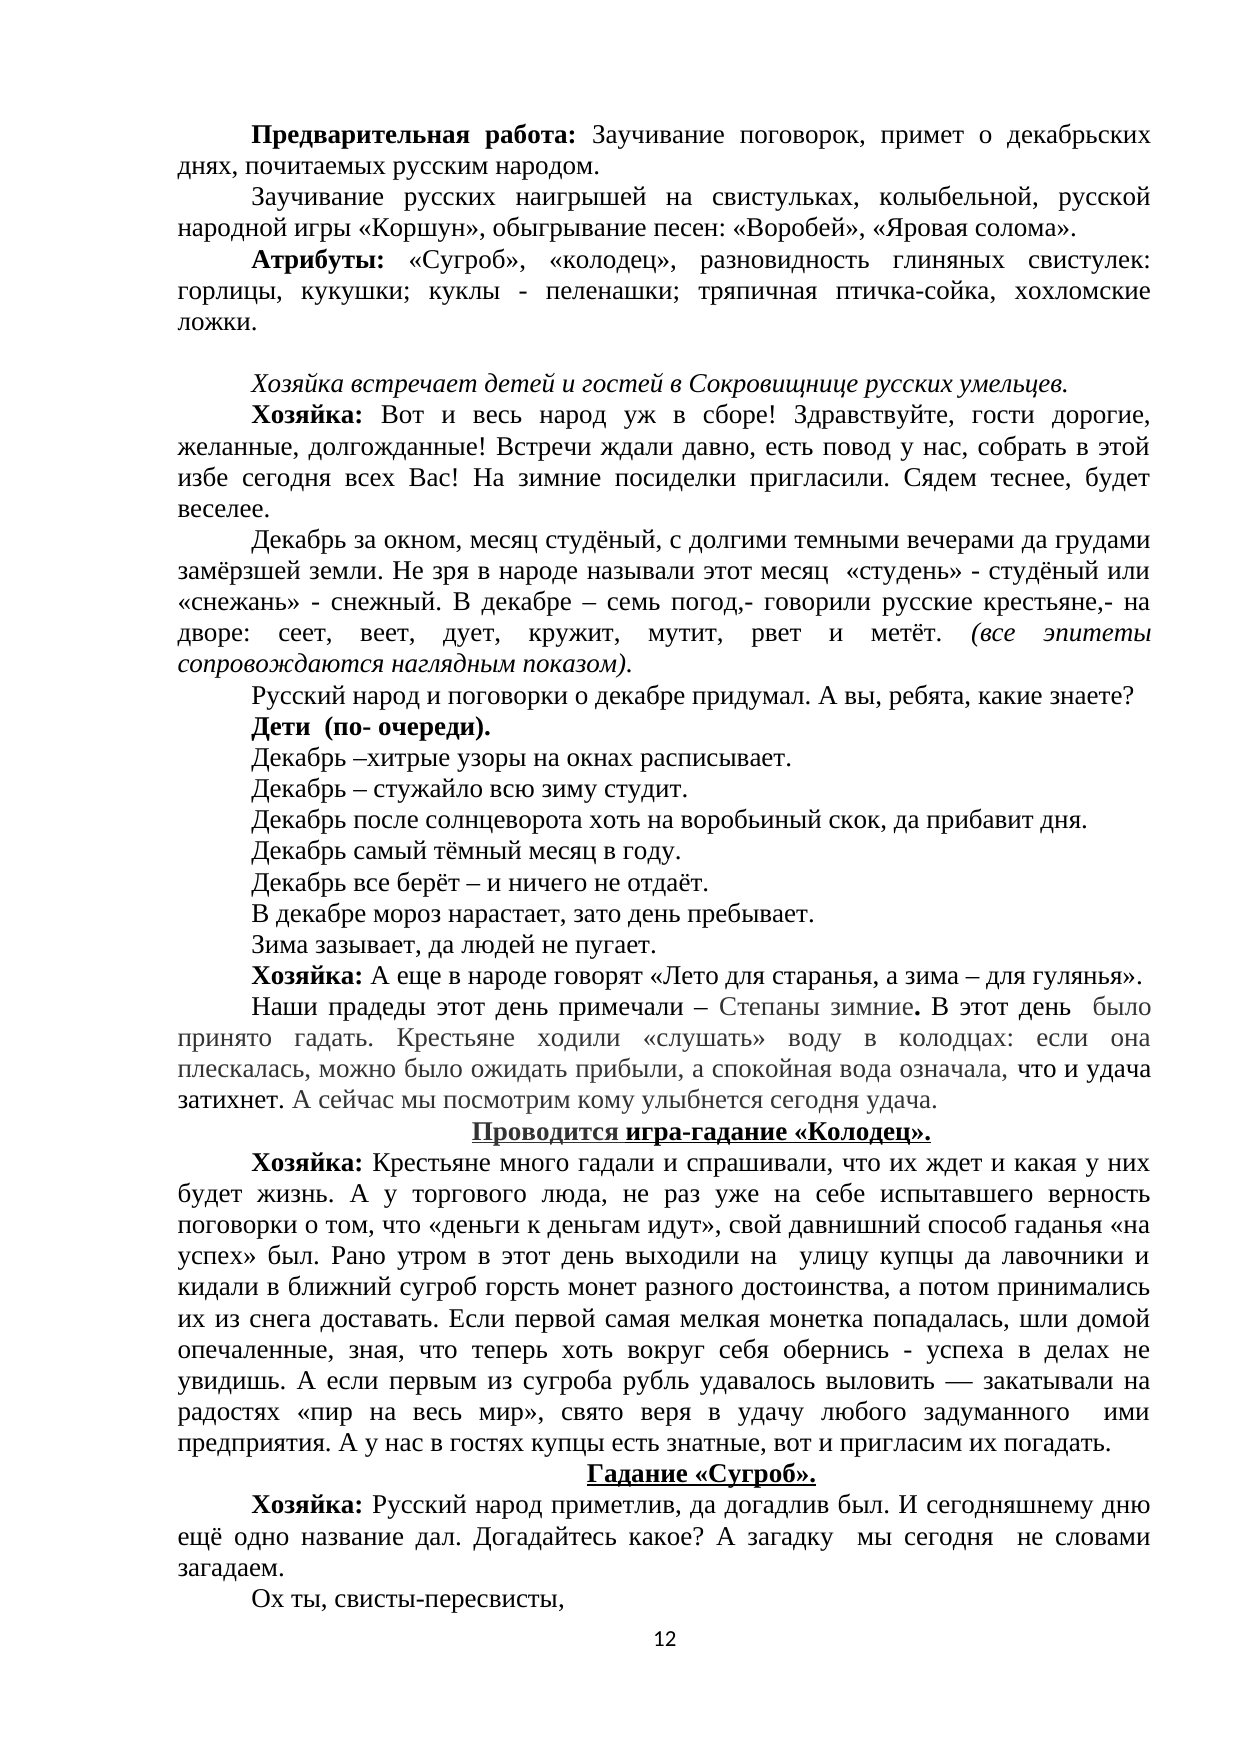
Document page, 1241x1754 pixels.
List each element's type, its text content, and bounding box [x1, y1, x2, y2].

text Дети (по- очереди). [177, 710, 1152, 741]
text Декабрь – стужайло всю зиму студит. [177, 772, 1152, 803]
text Декабрь –хитрые узоры на окнах расписывает. [177, 741, 1152, 772]
text Предварительная работа: Заучивание поговорок, примет о декабрьских днях, почитаемых русским народом. [177, 118, 1152, 180]
text Хозяйка: Вот и весь народ уж в сборе! Здравствуйте, гости дорогие, желанные, долгожданные! Встречи ждали давно, есть повод у нас, собрать в этой избе сегодня всех Вас! На зимние посиделки пригласили. Сядем теснее, будет веселее. [177, 398, 1152, 523]
text Ох ты, свисты-пересвисты, [177, 1582, 1152, 1613]
text Гадание «Сугроб». [177, 1457, 1152, 1488]
text Хозяйка: А еще в народе говорят «Лето для старанья, а зима – для гулянья». [177, 959, 1152, 990]
text Атрибуты: «Сугроб», «колодец», разновидность глиняных свистулек: горлицы, кукушки; куклы - пеленашки; тряпичная птичка-сойка, хохломские ложки. [177, 243, 1152, 336]
text Декабрь после солнцеворота хоть на воробьиный скок, да прибавит дня. [177, 803, 1152, 834]
text Хозяйка: Русский народ приметлив, да догадлив был. И сегодняшнему дню ещё одно название дал. Догадайтесь какое? А загадку мы сегодня не словами загадаем. [177, 1488, 1152, 1582]
text Декабрь за окном, месяц студёный, с долгими темными вечерами да грудами замёрзшей земли. Не зря в народе называли этот месяц «студень» - студёный или «снежань» - снежный. В декабре – семь погод,- говорили русские крестьяне,- на дворе: сеет, веет, дует, кружит, мутит, рвет и метёт. (все эпитеты сопровождаются наглядным показом). [177, 523, 1152, 679]
text Заучивание русских наигрышей на свистульках, колыбельной, русской народной игры «Коршун», обыгрывание песен: «Воробей», «Яровая солома». [177, 180, 1152, 243]
text Наши прадеды этот день примечали – Степаны зимние. В этот день было принято гадать. Крестьяне ходили «слушать» воду в колодцах: если она плескалась, можно было ожидать прибыли, а спокойная вода означала, что и удача затихнет. А сейчас мы посмотрим кому улыбнется сегодня удача. [177, 990, 1152, 1115]
text Хозяйка встречает детей и гостей в Сокровищнице русских умельцев. [177, 367, 1152, 398]
text В декабре мороз нарастает, зато день пребывает. [177, 897, 1152, 928]
text Зима зазывает, да людей не пугает. [177, 928, 1152, 959]
text Проводится игра-гадание «Колодец». [177, 1115, 1152, 1146]
text Русский народ и поговорки о декабре придумал. А вы, ребята, какие знаете? [177, 679, 1152, 710]
text Декабрь самый тёмный месяц в году. [177, 834, 1152, 866]
text Декабрь все берёт – и ничего не отдаёт. [177, 866, 1152, 897]
text Хозяйка: Крестьяне много гадали и спрашивали, что их ждет и какая у них будет жизнь. А у торгового люда, не раз уже на себе испытавшего верность поговорки о том, что «деньги к деньгам идут», свой давнишний способ гаданья «на успех» был. Рано утром в этот день выходили на улицу купцы да лавочники и кидали в ближний сугроб горсть монет разного достоинства, а потом принимались их из снега доставать. Если первой самая мелкая монетка попадалась, шли домой опечаленные, зная, что теперь хоть вокруг себя обернись - успеха в делах не увидишь. А если первым из сугроба рубль удавалось выловить — закатывали на радостях «пир на весь мир», свято веря в удачу любого задуманного ими предприятия. А у нас в гостях купцы есть знатные, вот и пригласим их погадать. [177, 1146, 1152, 1457]
